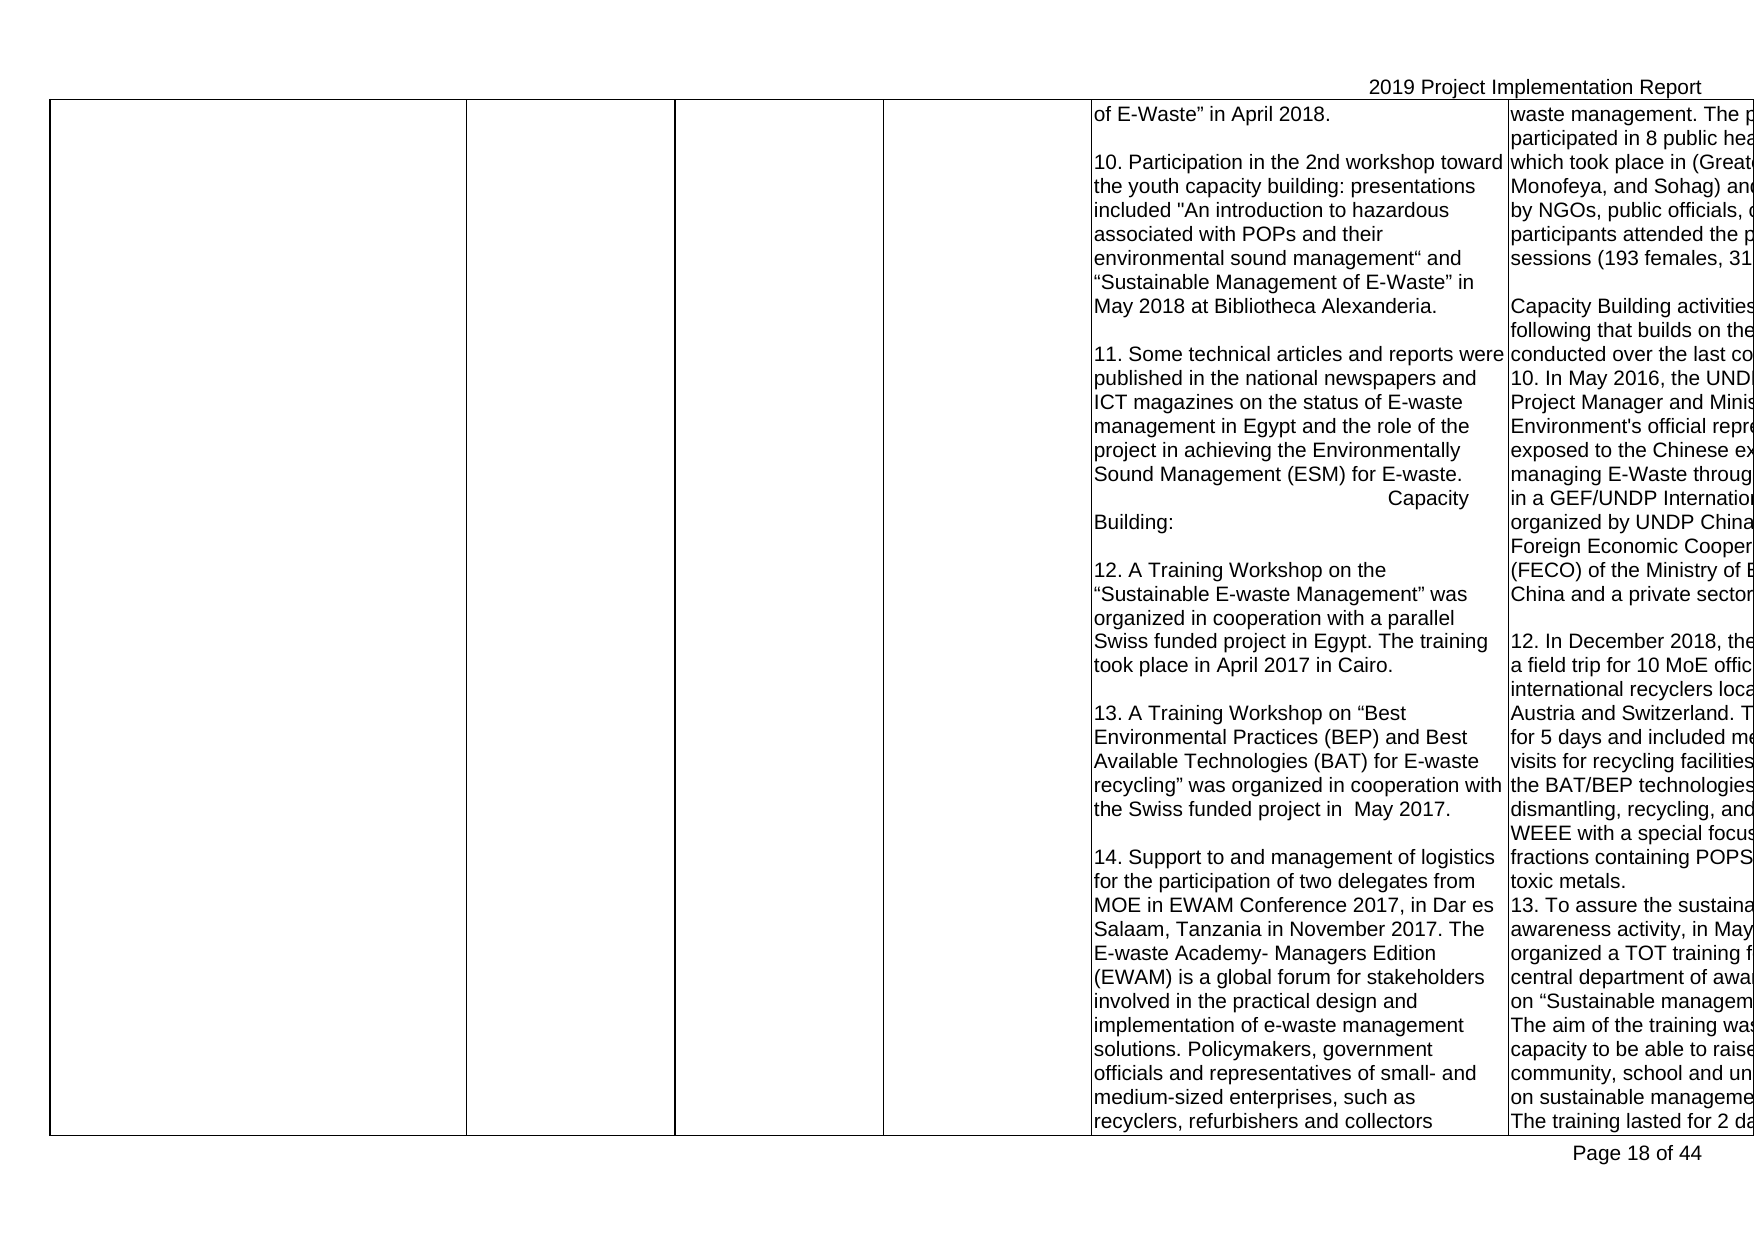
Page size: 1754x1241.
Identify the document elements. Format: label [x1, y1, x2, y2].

table_cell [1092, 100, 1508, 1134]
table_cell [467, 100, 674, 1134]
table_cell [884, 100, 1091, 1134]
table_cell [676, 100, 883, 1134]
table_cell [51, 100, 466, 1134]
table_cell [1509, 100, 1753, 1134]
